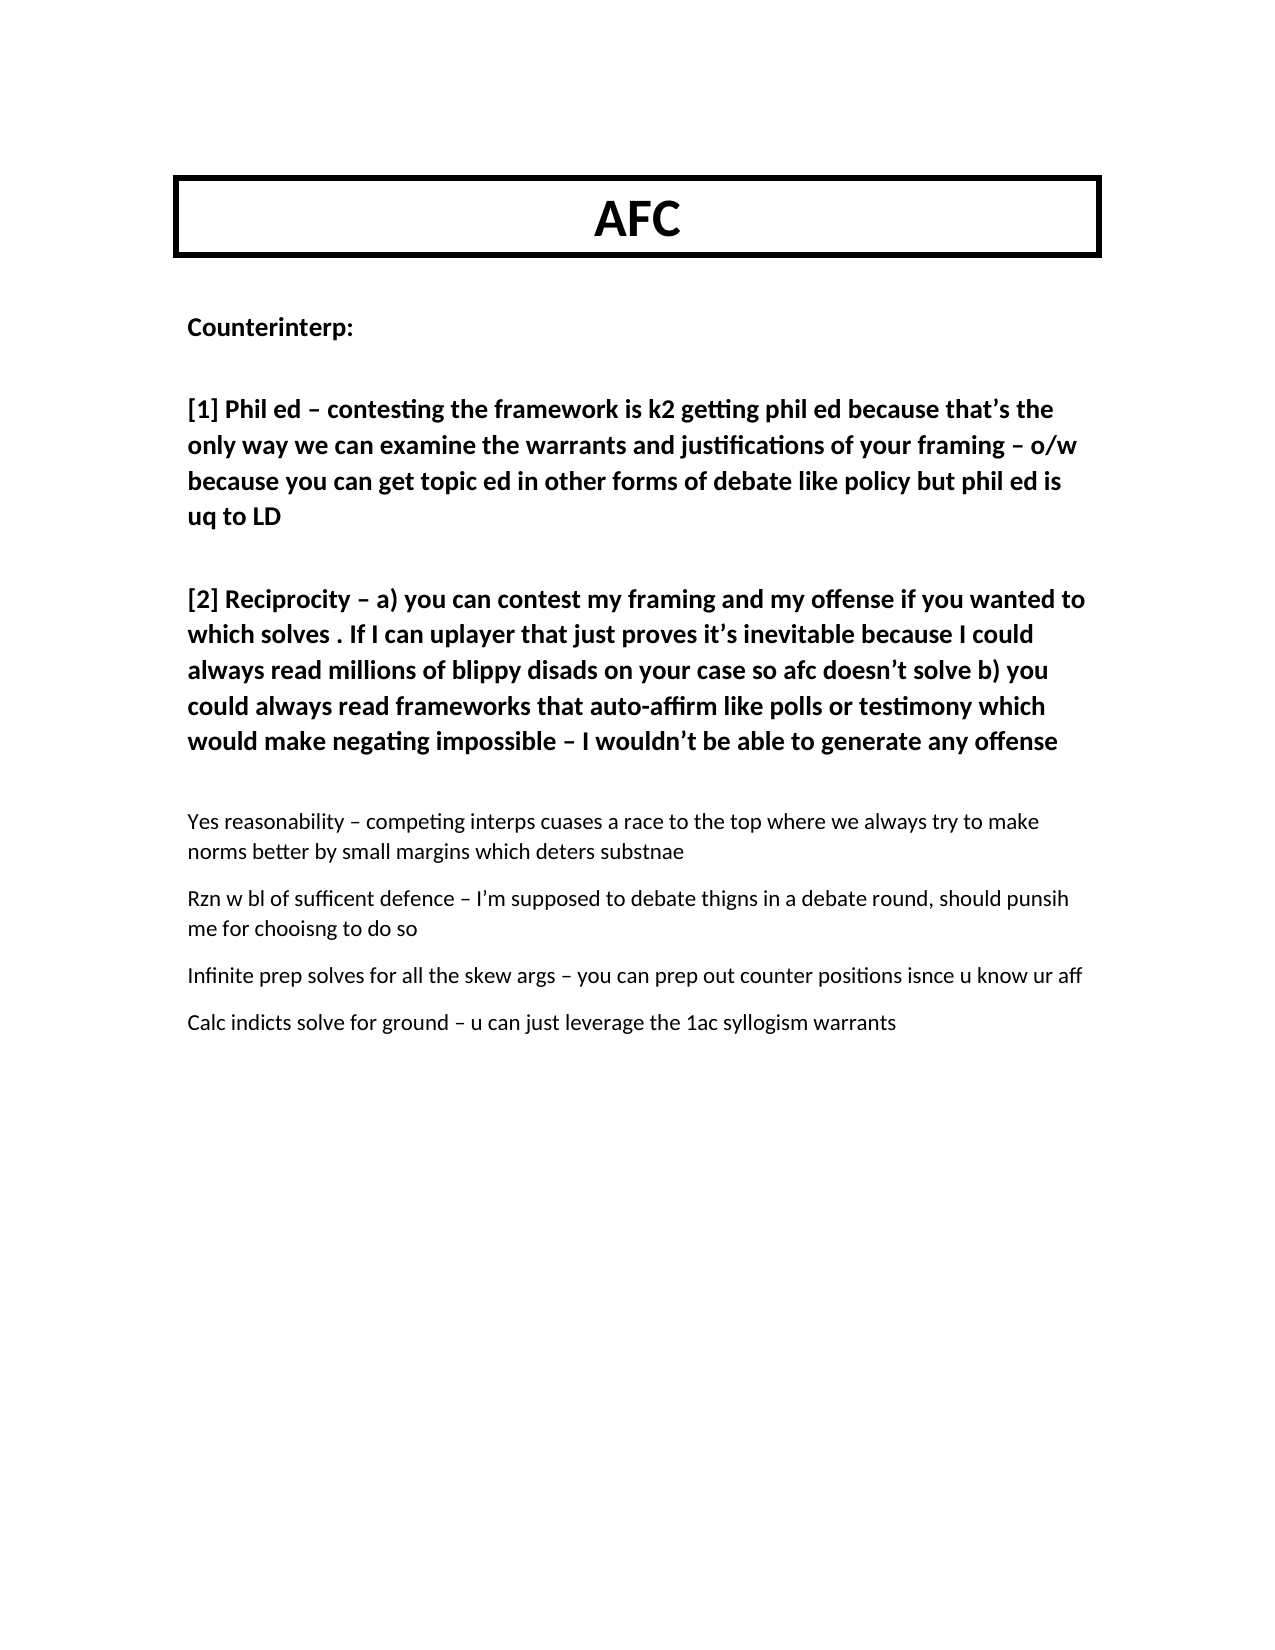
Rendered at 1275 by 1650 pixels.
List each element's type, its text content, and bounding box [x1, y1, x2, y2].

subtitle Counterinterp: [187, 310, 1087, 343]
text Calc indicts solve for ground – u can just leverage the 1ac syllogism warrants [187, 1008, 1087, 1036]
subtitle AFC [179, 181, 1096, 252]
text Rzn w bl of sufficent defence – I’m supposed to debate thigns in a debate round, should punsih me for chooisng to do so [187, 884, 1087, 942]
text Yes reasonability – competing interps cuases a race to the top where we always try to make norms better by small margins which deters substnae [187, 807, 1087, 865]
text Infinite prep solves for all the skew args – you can prep out counter positions isnce u know ur aff [187, 961, 1087, 989]
subtitle [2] Reciprocity – a) you can contest my framing and my offense if you wanted to which solves . If I can uplayer that just proves it’s inevitable because I could always read millions of blippy disads on your case so afc doesn’t solve b) you could always read frameworks that auto-affirm like polls or testimony which would make negating impossible – I wouldn’t be able to generate any offense [187, 582, 1087, 757]
subtitle [1] Phil ed – contesting the framework is k2 getting phil ed because that’s the only way we can examine the warrants and justifications of your framing – o/w because you can get topic ed in other forms of debate like policy but phil ed is uq to LD [187, 392, 1087, 532]
